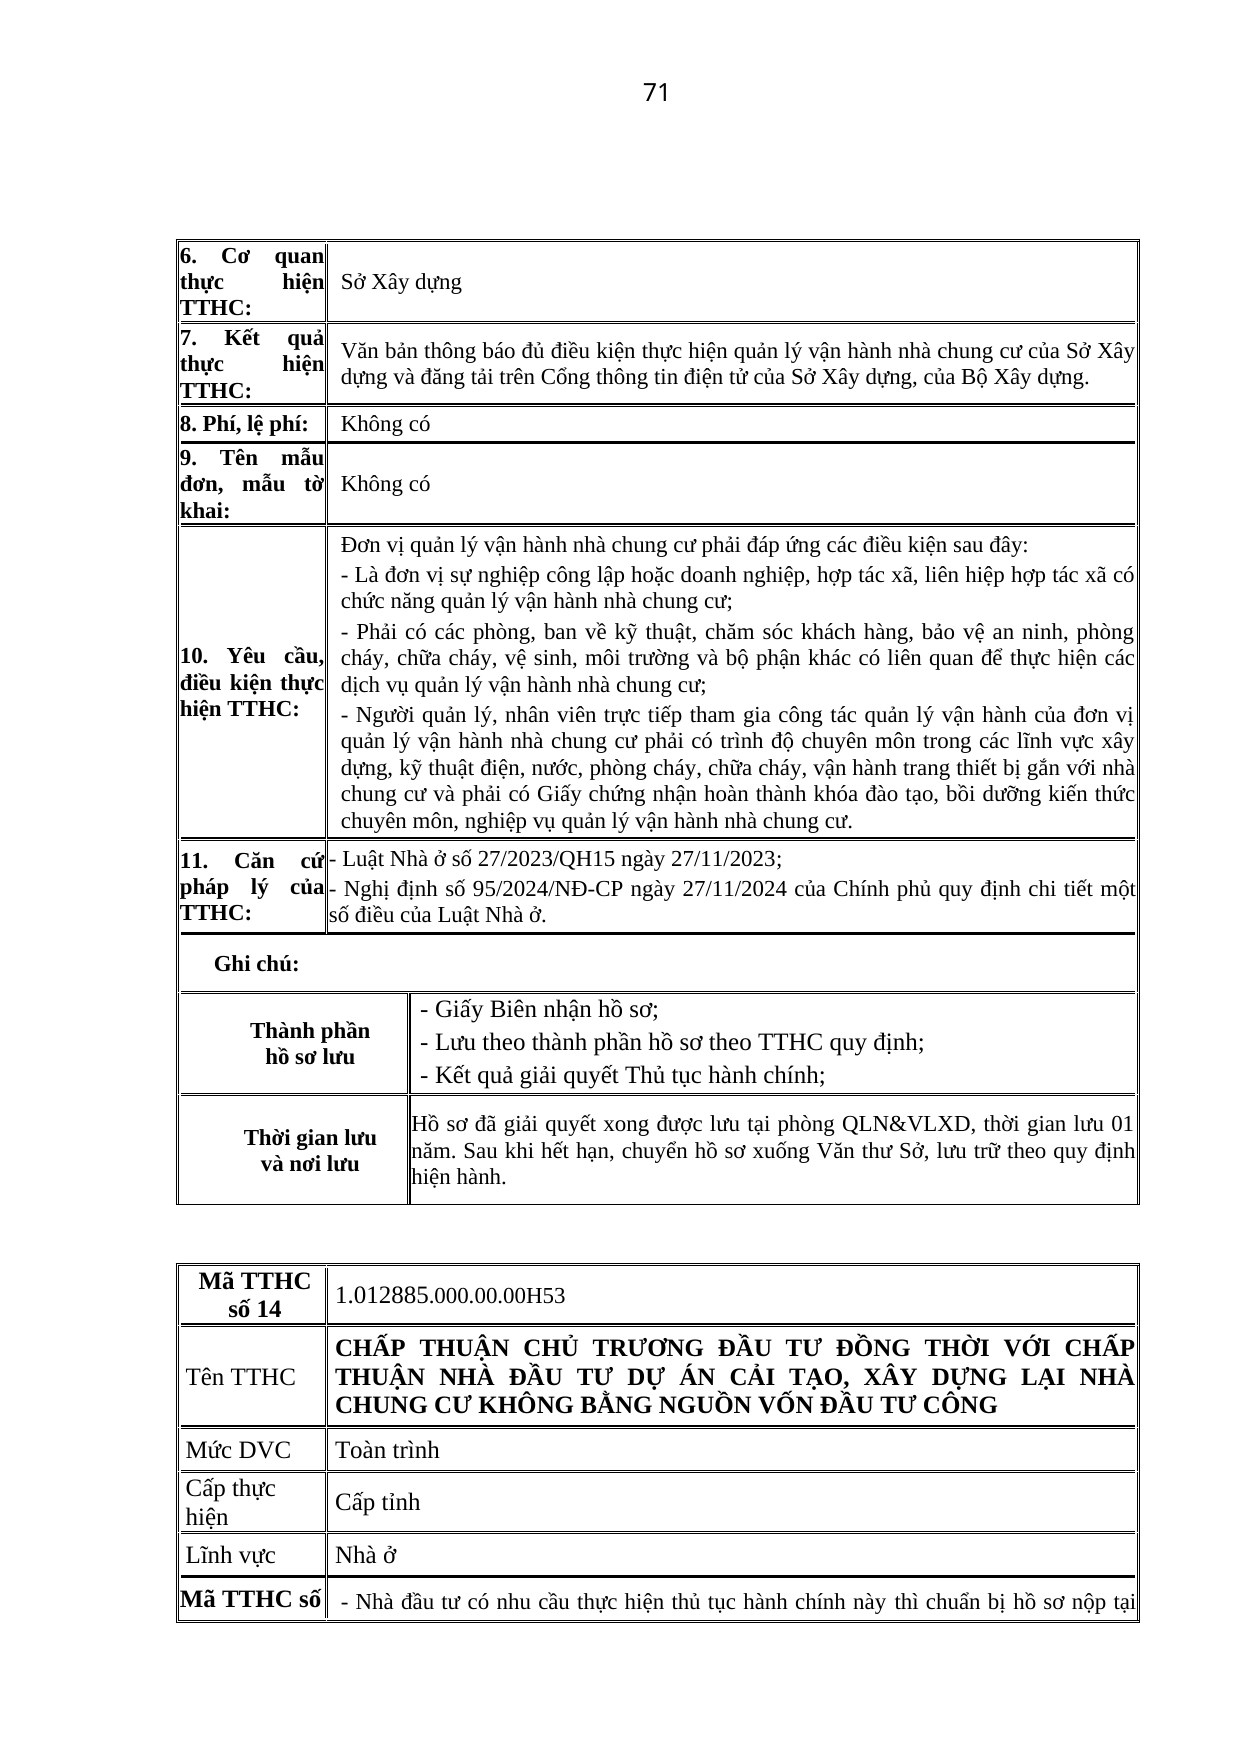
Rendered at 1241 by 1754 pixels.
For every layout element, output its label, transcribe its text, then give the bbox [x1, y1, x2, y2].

table_cell Toàn trình [328, 1425, 1137, 1470]
table_cell CHẤP THUẬN CHỦ TRƯƠNG ĐẦU TƯ ĐỒNG THỜI VỚI CHẤP THUẬN NHÀ ĐẦU TƯ DỰ ÁN CẢI TẠO, XÂY DỰNG LẠI NHÀ CHUNG CƯ KHÔNG BẰNG NGUỒN VỐN ĐẦU TƯ CÔNG [328, 1323, 1137, 1425]
table_cell 7. Kết quả thực hiện TTHC: [177, 321, 326, 403]
table_cell Không có [328, 403, 1137, 441]
table_cell Mức DVC [179, 1425, 325, 1470]
table_header Mã TTHC số 14 [179, 1266, 326, 1323]
table_header 1.012885.000.00.00H53 [326, 1266, 1137, 1323]
table_cell Đơn vị quản lý vận hành nhà chung cư phải đáp ứng các điều kiện sau đây: - Là đơn vị sự nghiệp công lập hoặc doanh nghiệp, hợp tác xã, liên hiệp hợp tác xã có chức năng quản lý vận hành nhà chung cư; - Phải có các phòng, ban về kỹ thuật, chăm sóc khách hàng, bảo vệ an ninh, phòng cháy, chữa cháy, vệ sinh, môi trường và bộ phận khác có liên quan để thực hiện các dịch vụ quản lý vận hành nhà chung cư; - Người quản lý, nhân viên trực tiếp tham gia công tác quản lý vận hành của đơn vị quản lý vận hành nhà chung cư phải có trình độ chuyên môn trong các lĩnh vực xây dựng, kỹ thuật điện, nước, phòng cháy, chữa cháy, vận hành trang thiết bị gắn với nhà chung cư và phải có Giấy chứng nhận hoàn thành khóa đào tạo, bồi dưỡng kiến thức chuyên môn, nghiệp vụ quản lý vận hành nhà chung cư. [328, 523, 1137, 837]
table_cell Tên TTHC [179, 1323, 325, 1425]
table_cell Giấy Biên nhận hồ sơ; Lưu theo thành phần hồ sơ theo TTHC quy định; Kết quả giải quyết Thủ tục hành chính; [409, 991, 1138, 1093]
table_cell 9. Tên mẫu đơn, mẫu tờ khai: [179, 441, 325, 523]
table_cell - Luật Nhà ở số 27/2023/QH15 ngày 27/11/2023; - Nghị định số 95/2024/NĐ-CP ngày 27/11/2024 của Chính phủ quy định chi tiết một số điều của Luật Nhà ở. [328, 837, 1137, 932]
table_cell Không có [328, 441, 1137, 523]
table_cell Thời gian lưu và nơi lưu [177, 1093, 409, 1204]
table_cell Sở Xây dựng [326, 242, 1137, 321]
table_cell 11. Căn cứ pháp lý của TTHC: [179, 837, 325, 932]
table_cell Mã TTHC số [179, 1575, 326, 1620]
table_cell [326, 1575, 1137, 1620]
table_cell Hồ sơ đã giải quyết xong được lưu tại phòng QLN&VLXD, thời gian lưu 01 năm. Sau khi hết hạn, chuyển hồ sơ xuống Văn thư Sở, lưu trữ theo quy định hiện hành. [409, 1093, 1138, 1204]
table_cell Nhà ở [326, 1531, 1138, 1575]
table_cell 10. Yêu cầu, điều kiện thực hiện TTHC: [179, 523, 325, 837]
table_cell 6. Cơ quan thực hiện TTHC: [179, 242, 326, 321]
table_cell Văn bản thông báo đủ điều kiện thực hiện quản lý vận hành nhà chung cư của Sở Xây dựng và đăng tải trên Cổng thông tin điện tử của Sở Xây dựng, của Bộ Xây dựng. [326, 321, 1138, 403]
table_cell Cấp thực hiện [177, 1470, 326, 1531]
table_cell 8. Phí, lệ phí: [179, 403, 325, 441]
table_cell Thành phần hồ sơ lưu [177, 991, 409, 1093]
table_cell Ghi chú: [179, 932, 1137, 991]
table_cell Cấp tỉnh [326, 1470, 1138, 1531]
table_cell Lĩnh vực [177, 1531, 326, 1575]
